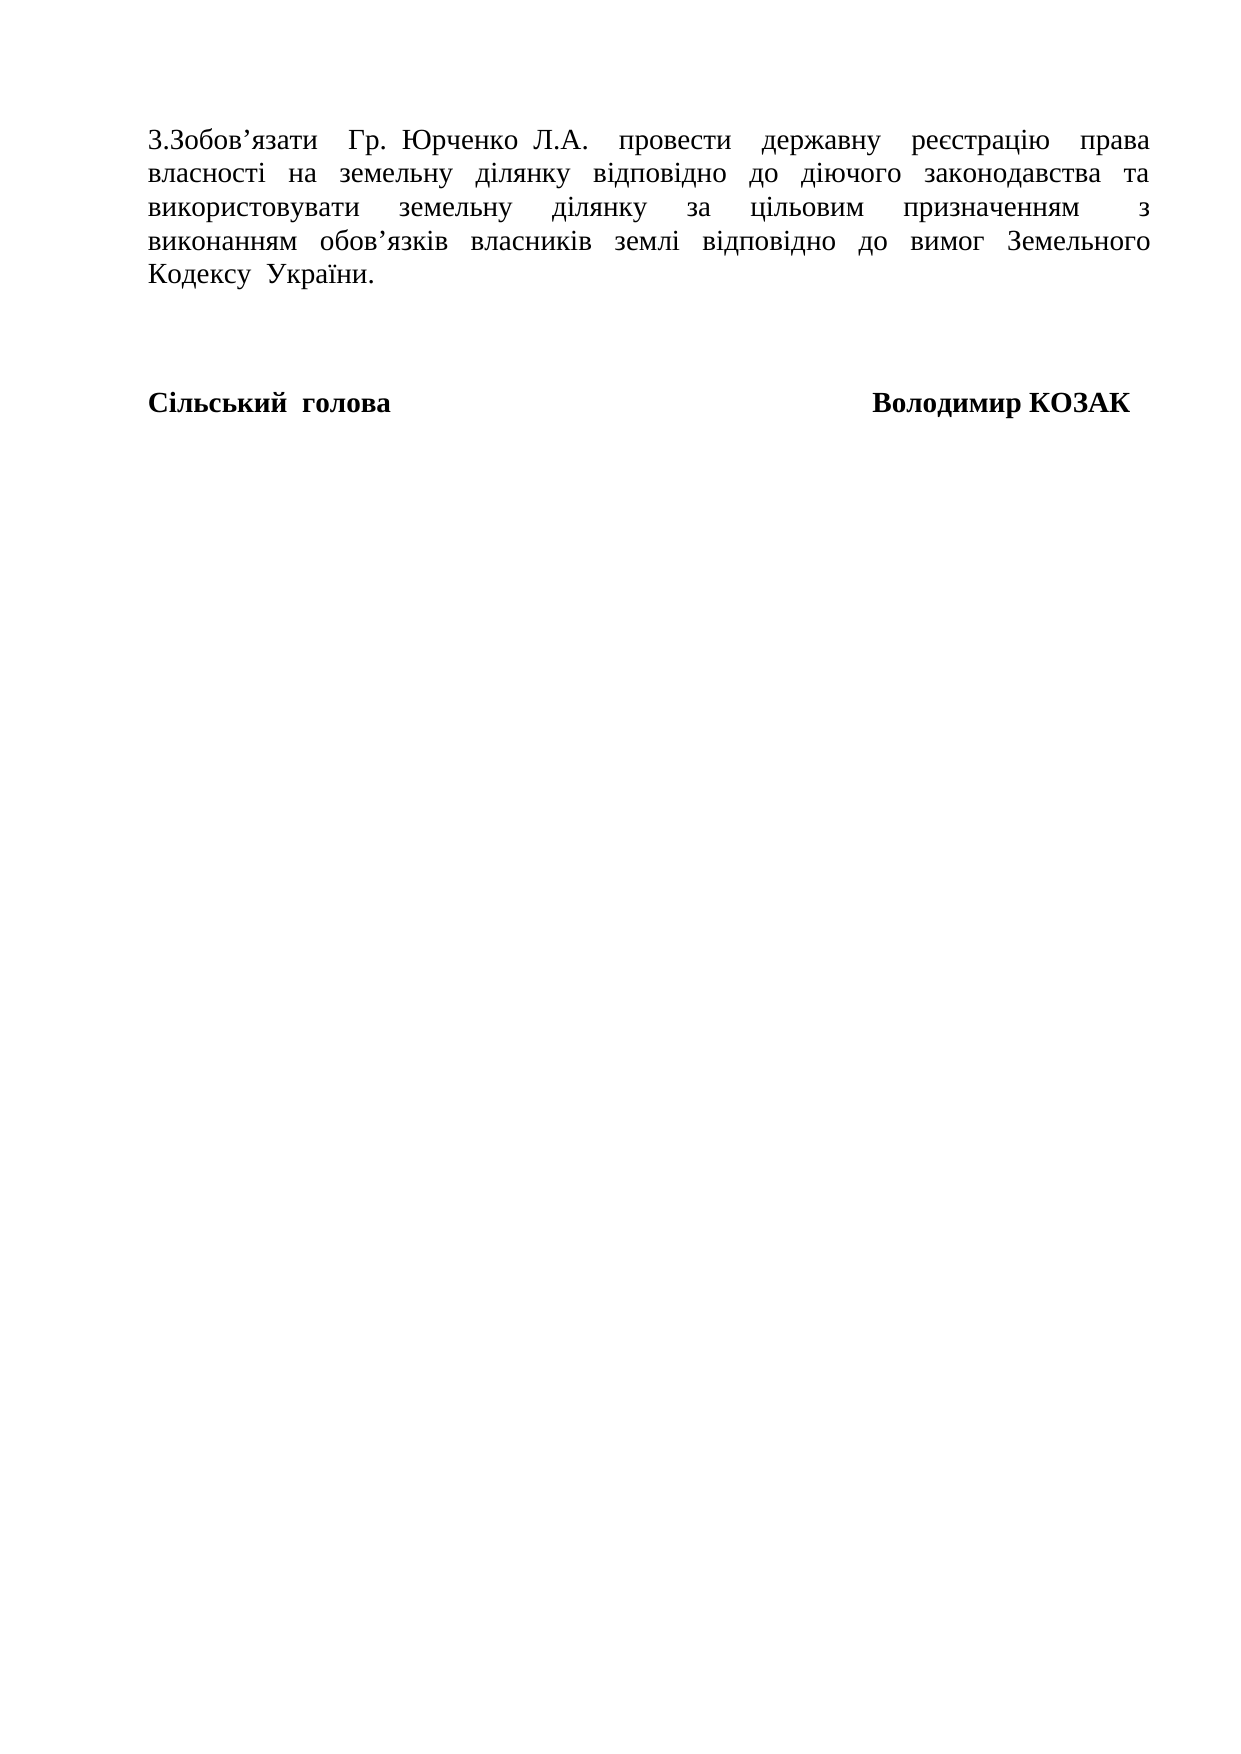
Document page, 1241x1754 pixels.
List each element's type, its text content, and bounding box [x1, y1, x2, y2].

text Сільський голова Володимир КОЗАК [148, 385, 1152, 418]
text 3.Зобов’язати Гр. Юрченко Л.А. провести державну реєстрацію права власності на земельну ділянку відповідно до діючого законодавства та використовувати земельну ділянку за цільовим призначенням з виконанням обов’язків власників землі відповідно до вимог Земельного Кодексу України. [148, 122, 1152, 290]
